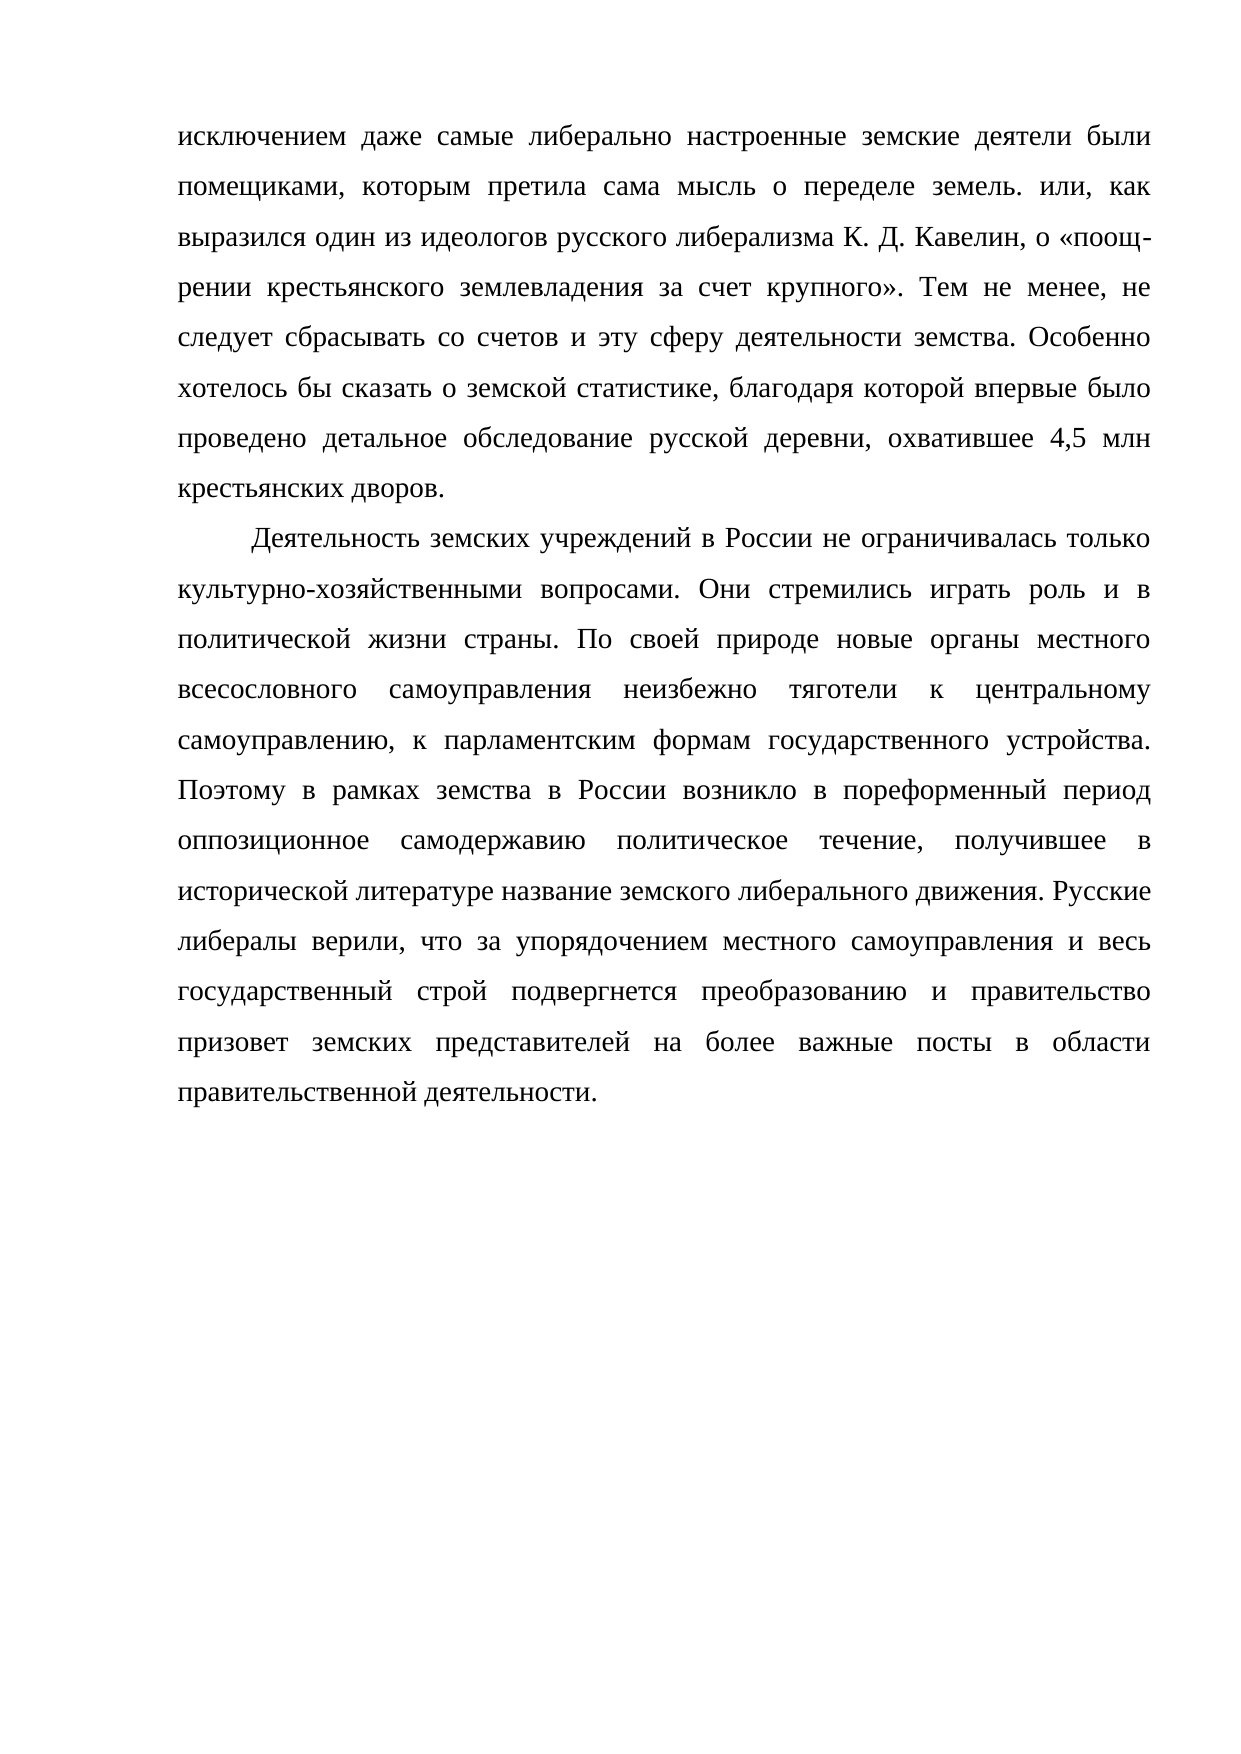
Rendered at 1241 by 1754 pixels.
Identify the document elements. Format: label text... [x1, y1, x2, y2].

text Деятельность земских учреждений в России не ограничивалась только культурно-хозяйственными вопросами. Они стремились играть роль и в политической жизни страны. По своей природе новые органы местного всесословного самоуправления неизбежно тяготели к центральному самоуправлению, к парламентским формам государственного устройства. Поэтому в рамках земства в России возникло в пореформенный период оппозиционное самодержавию политическое течение, получившее в исторической литературе название земского либерального движения. Русские либералы верили, что за упорядочением местного самоуправления и весь государственный строй подвергнется преобразованию и правительство призовет земских представителей на более важные посты в области правительственной деятельности. [177, 521, 1152, 1108]
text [177, 118, 1152, 504]
